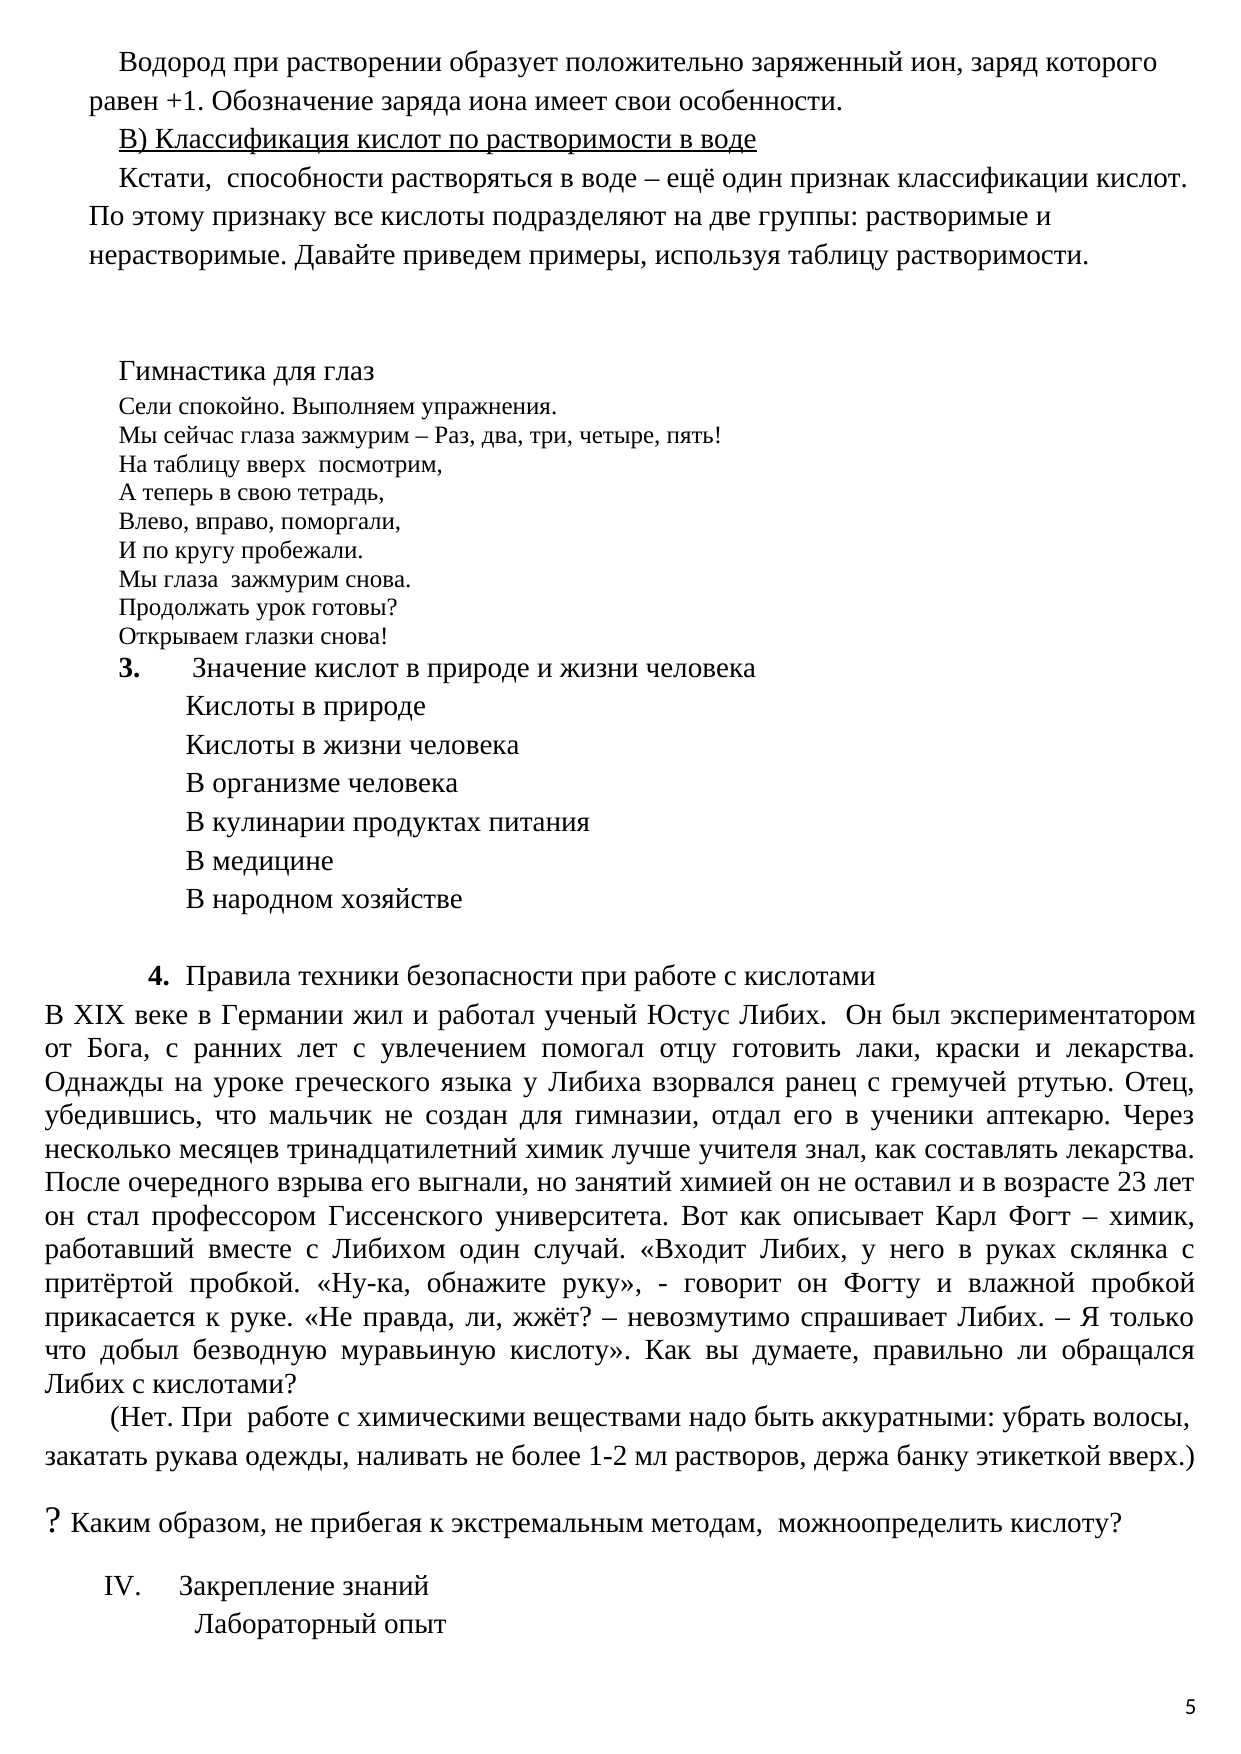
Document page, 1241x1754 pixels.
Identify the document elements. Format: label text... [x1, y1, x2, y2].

list Продолжать урок готовы? [89, 592, 1196, 621]
text (Нет. При работе с химическими веществами надо быть аккуратными: убрать волосы, закатать рукава одежды, наливать не более 1-2 мл растворов, держа банку этикеткой вверх.) [44, 1399, 1196, 1471]
list В кулинарии продуктах питания [185, 804, 1196, 838]
list Кстати, способности растворяться в воде – ещё один признак классификации кислот. По этому признаку все кислоты подразделяют на две группы: растворимые и нерастворимые. Давайте приведем примеры, используя таблицу растворимости. [89, 160, 1196, 271]
list В медицине [185, 843, 1196, 876]
list В) Классификация кислот по растворимости в воде [118, 121, 1196, 155]
list Закрепление знаний [103, 1568, 1196, 1601]
list На таблицу вверх посмотрим, [89, 449, 1196, 477]
list В организме человека [185, 766, 1196, 799]
text В ХIХ веке в Германии жил и работал ученый Юстус Либих. Он был экспериментатором от Бога, с ранних лет с увлечением помогал отцу готовить лаки, краски и лекарства. Однажды на уроке греческого языка у Либиха взорвался ранец с гремучей ртутью. Отец, убедившись, что мальчик не создан для гимназии, отдал его в ученики аптекарю. Через несколько месяцев тринадцатилетний химик лучше учителя знал, как составлять лекарства. После очередного взрыва его выгнали, но занятий химией он не оставил и в возрасте 23 лет он стал профессором Гиссенского университета. Вот как описывает Карл Фогт – химик, работавший вместе с Либихом один случай. «Входит Либих, у него в руках склянка с притёртой пробкой. «Ну-ка, обнажите руку», - говорит он Фогту и влажной пробкой прикасается к руке. «Не правда, ли, жжёт? – невозмутимо спрашивает Либих. – Я только что добыл безводную муравьиную кислоту». Как вы думаете, правильно ли обращался Либих с кислотами? [44, 997, 1196, 1399]
list В народном хозяйстве [185, 881, 1196, 915]
list И по кругу пробежали. [89, 535, 1196, 564]
list Открываем глазки снова! [89, 621, 1196, 650]
list Значение кислот в природе и жизни человека [89, 650, 1196, 683]
list Мы глаза зажмурим снова. [89, 564, 1196, 592]
list Лабораторный опыт [194, 1606, 1196, 1640]
list Правила техники безопасности при работе с кислотами [148, 958, 1196, 992]
list А теперь в свою тетрадь, [89, 477, 1196, 506]
list Мы сейчас глаза зажмурим – Раз, два, три, четыре, пять! [89, 420, 1196, 449]
list Гимнастика для глаз [89, 353, 1196, 386]
text ? Каким образом, не прибегая к экстремальным методам, можноопределить кислоту? [44, 1497, 1196, 1540]
list Кислоты в природе [185, 688, 1196, 722]
list Водород при растворении образует положительно заряженный ион, заряд которого равен +1. Обозначение заряда иона имеет свои особенности. [89, 44, 1196, 116]
list Влево, вправо, поморгали, [89, 506, 1196, 535]
list Сели спокойно. Выполняем упражнения. [89, 391, 1196, 420]
list Кислоты в жизни человека [185, 727, 1196, 761]
